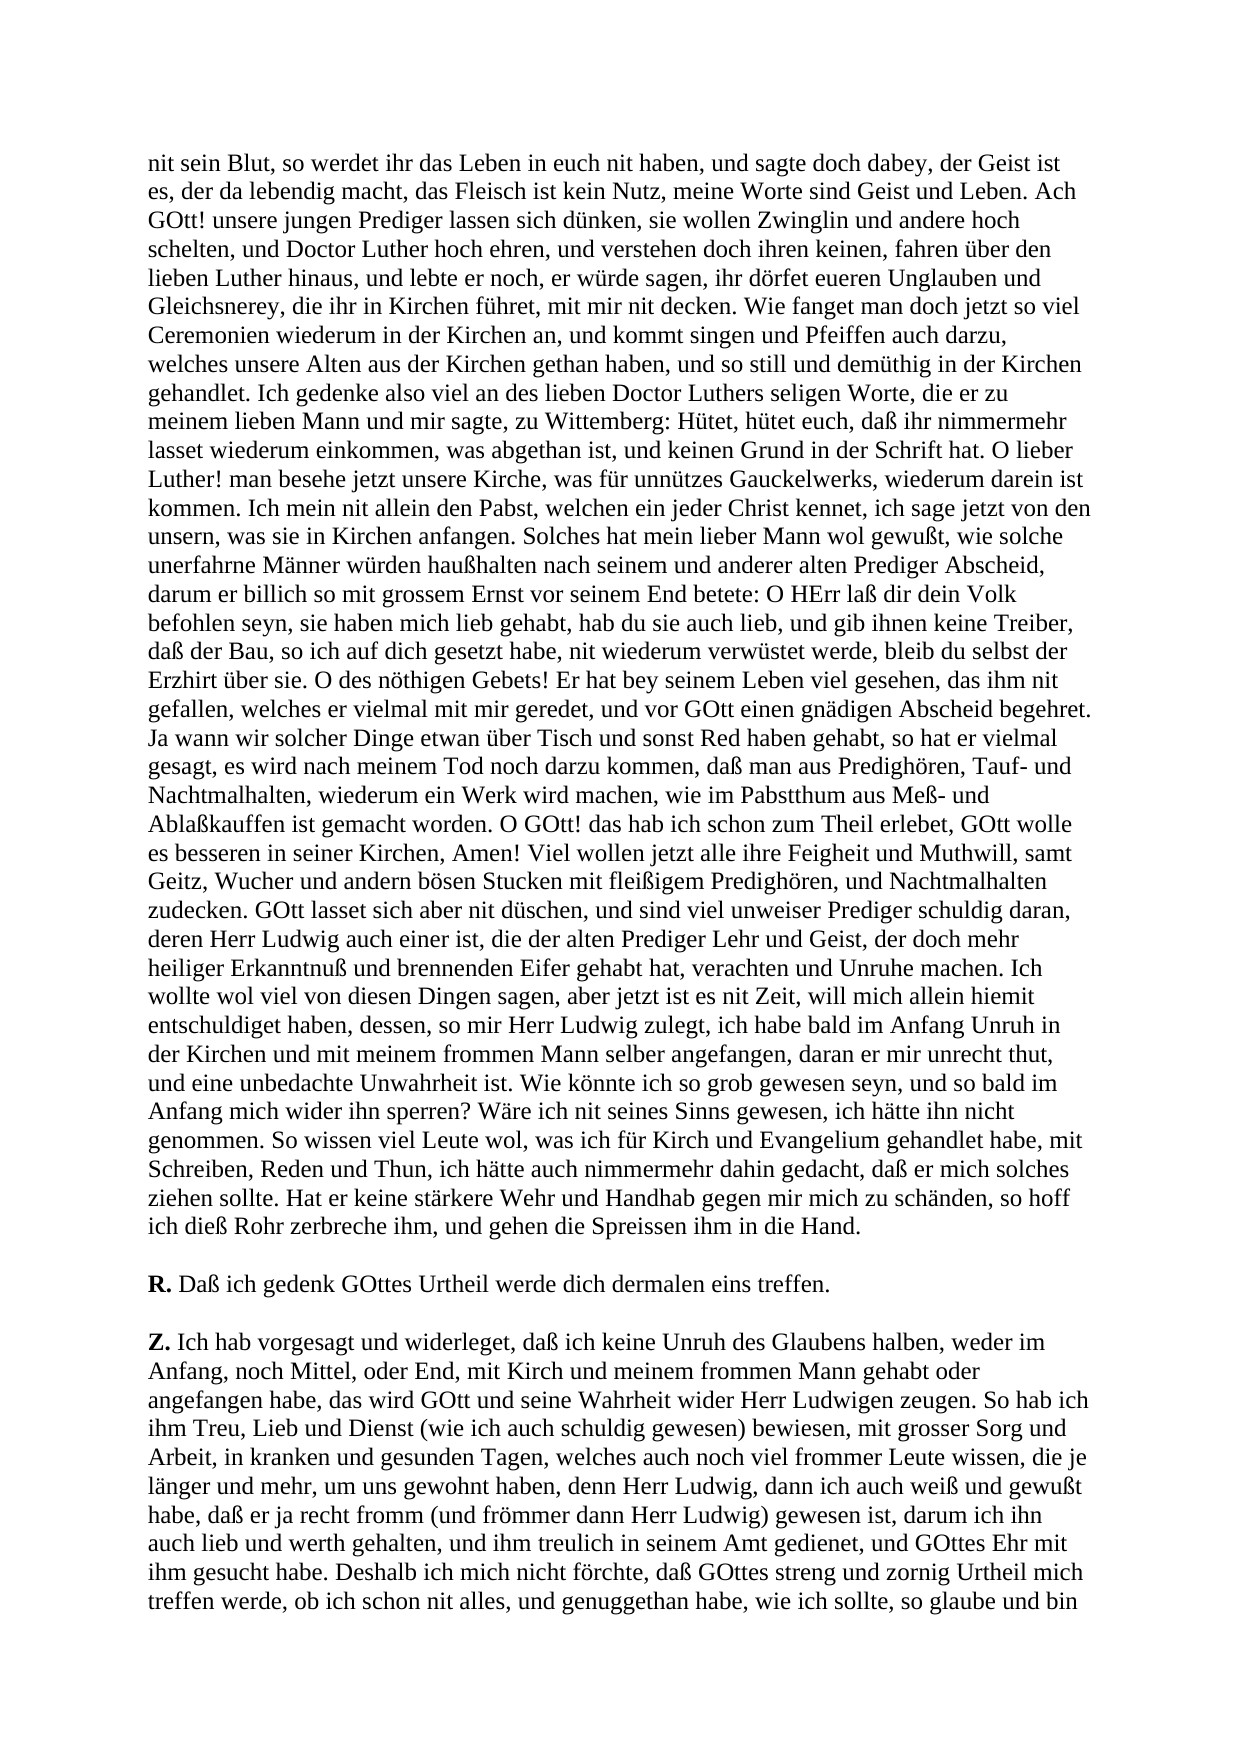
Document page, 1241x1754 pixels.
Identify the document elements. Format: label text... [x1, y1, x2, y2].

text R. Daß ich gedenk GOttes Urtheil werde dich dermalen eins treffen. [148, 1269, 1093, 1298]
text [148, 148, 1093, 1240]
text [148, 1327, 1093, 1615]
